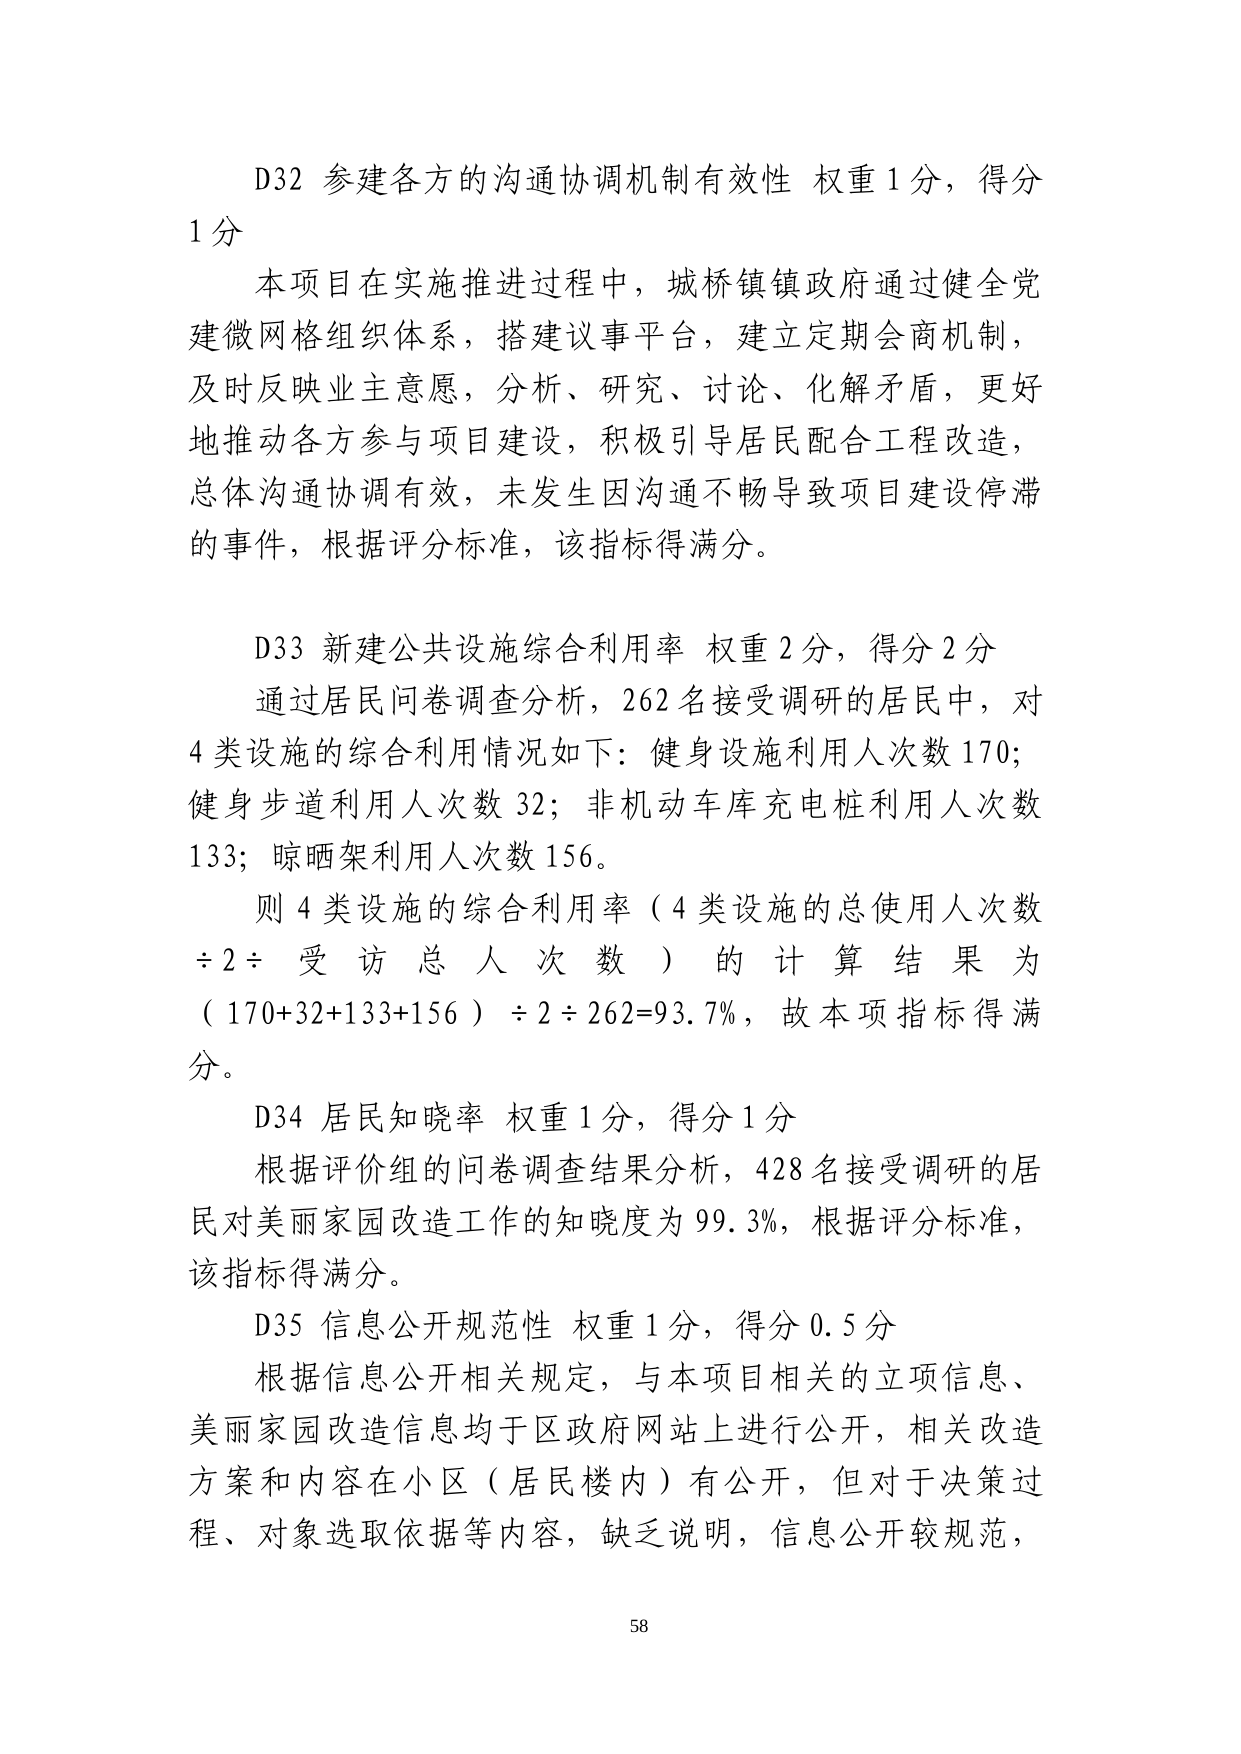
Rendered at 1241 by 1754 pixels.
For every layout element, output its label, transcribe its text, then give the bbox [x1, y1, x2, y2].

text 则4类设施的综合利用率（4类设施的总使用人次数÷2÷受访总人次数）的计算结果为（170+32+133+156）÷2÷262=93.7%，故本项指标得满分。 [187, 879, 1044, 1087]
text 本项目在实施推进过程中，城桥镇镇政府通过健全党建微网格组织体系，搭建议事平台，建立定期会商机制，及时反映业主意愿，分析、研究、讨论、化解矛盾，更好地推动各方参与项目建设，积极引导居民配合工程改造，总体沟通协调有效，未发生因沟通不畅导致项目建设停滞的事件，根据评分标准，该指标得满分。 [187, 254, 1044, 567]
text D33 新建公共设施综合利用率 权重2分，得分2分 [187, 619, 1044, 671]
text D34 居民知晓率 权重1分，得分1分 [187, 1087, 1044, 1139]
text 通过居民问卷调查分析，262名接受调研的居民中，对4类设施的综合利用情况如下：健身设施利用人次数170；健身步道利用人次数32；非机动车库充电桩利用人次数133；晾晒架利用人次数156。 [187, 671, 1044, 879]
text D35 信息公开规范性 权重1分，得分0.5分 [187, 1296, 1044, 1348]
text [187, 1348, 1044, 1556]
text 根据评价组的问卷调查结果分析，428名接受调研的居民对美丽家园改造工作的知晓度为99.3%，根据评分标准，该指标得满分。 [187, 1139, 1044, 1296]
text D32 参建各方的沟通协调机制有效性 权重1分，得分1分 [187, 150, 1044, 254]
